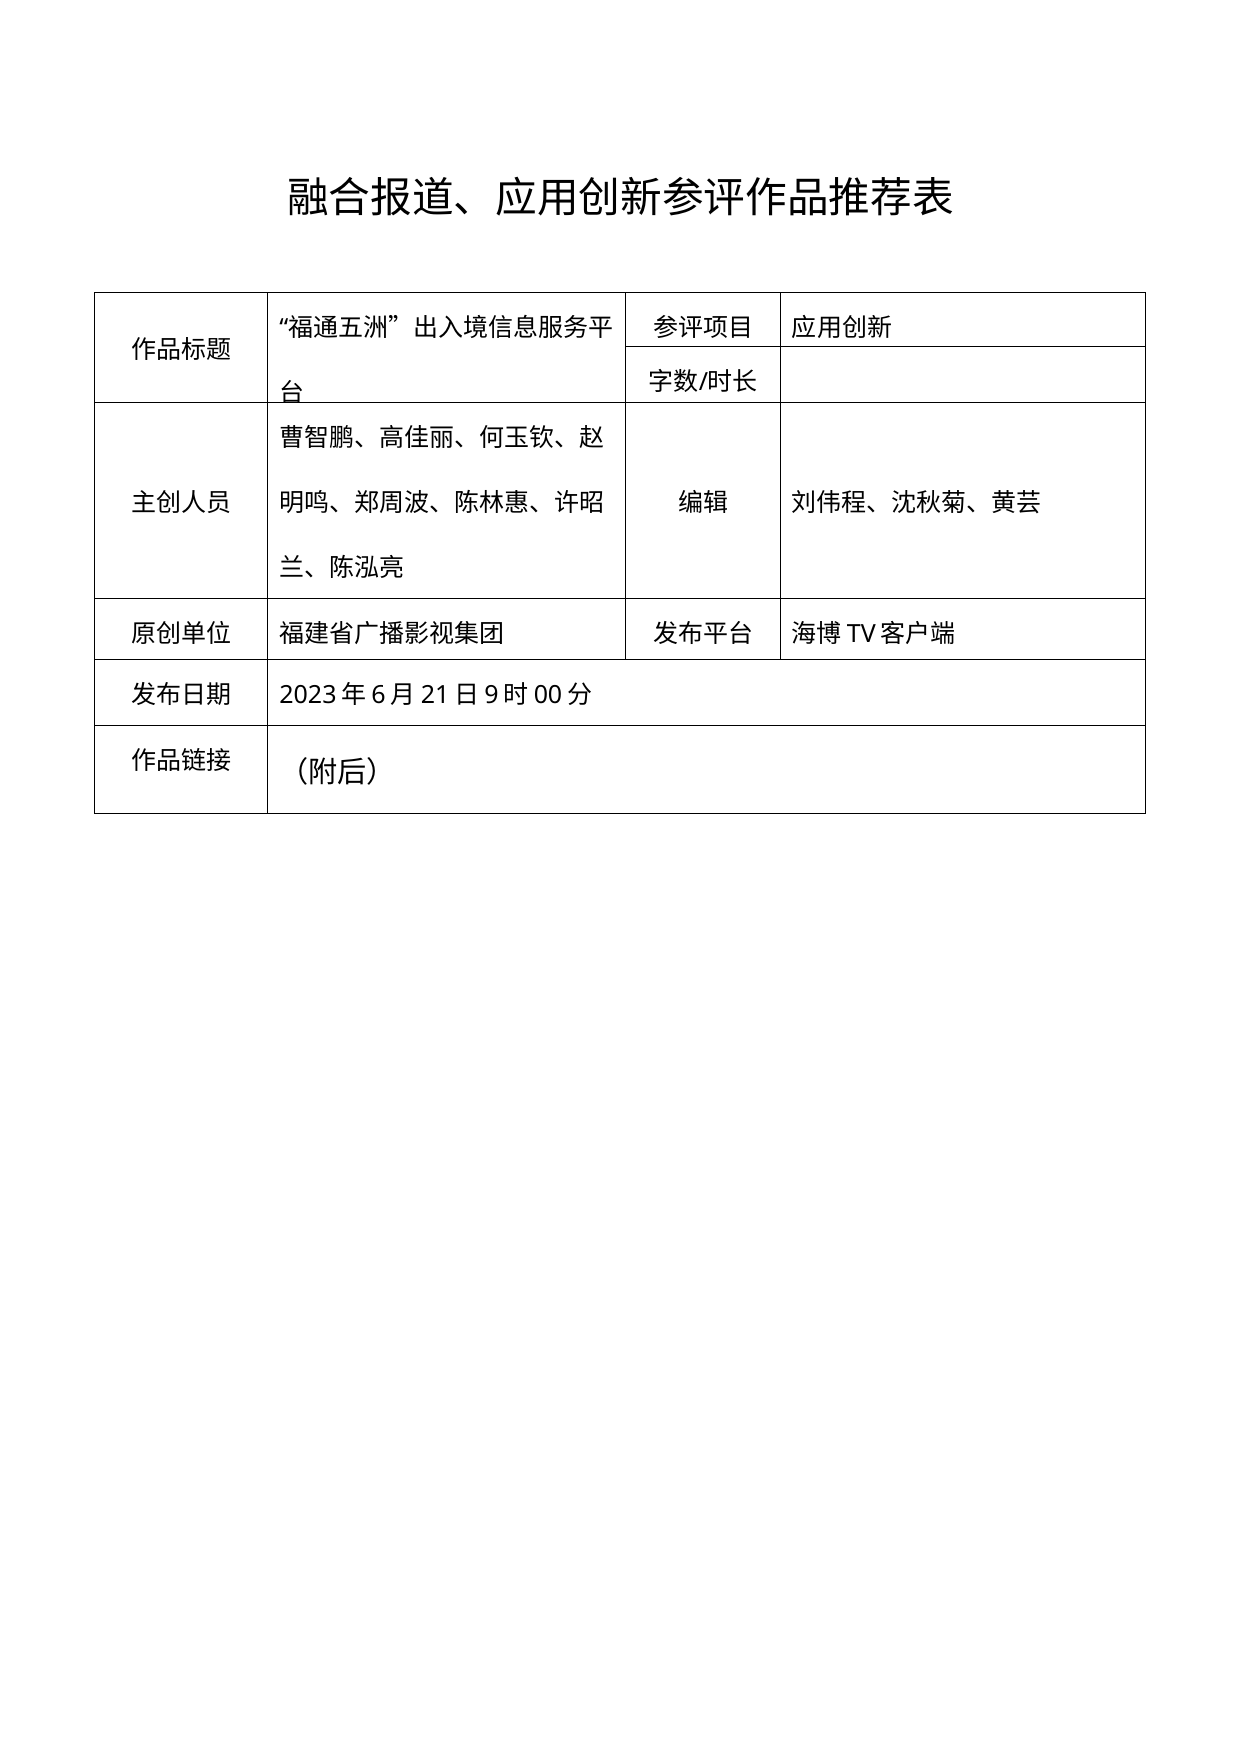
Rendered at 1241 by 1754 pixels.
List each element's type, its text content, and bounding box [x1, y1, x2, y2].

table_cell （附后） [268, 726, 1145, 813]
table_cell 发布平台 [626, 599, 780, 659]
text 融合报道、应用创新参评作品推荐表 [187, 162, 1053, 227]
table_cell 曹智鹏、高佳丽、何玉钦、赵明鸣、郑周波、陈林惠、许昭兰、陈泓亮 [268, 403, 625, 598]
table_cell 原创单位 [95, 599, 267, 659]
table_cell 刘伟程、沈秋菊、黄芸 [781, 403, 1145, 598]
table_cell 编辑 [626, 403, 780, 598]
table_cell 海博TV客户端 [781, 599, 1145, 659]
table_header 参评项目 [626, 293, 780, 346]
table_cell [781, 347, 1145, 402]
table_header “福通五洲”出入境信息服务平台 [268, 293, 625, 402]
table_cell 福建省广播影视集团 [268, 599, 625, 659]
table_cell 发布日期 [95, 660, 267, 725]
table_cell 作品链接 和二维码 [95, 726, 267, 813]
table_header 作品标题 [95, 293, 267, 402]
table_cell 字数/时长 [626, 347, 780, 402]
table_cell 主创人员 [95, 403, 267, 598]
table_header 应用创新 [781, 293, 1145, 346]
table_cell 2023年6月21日9时00分 [268, 660, 1145, 725]
